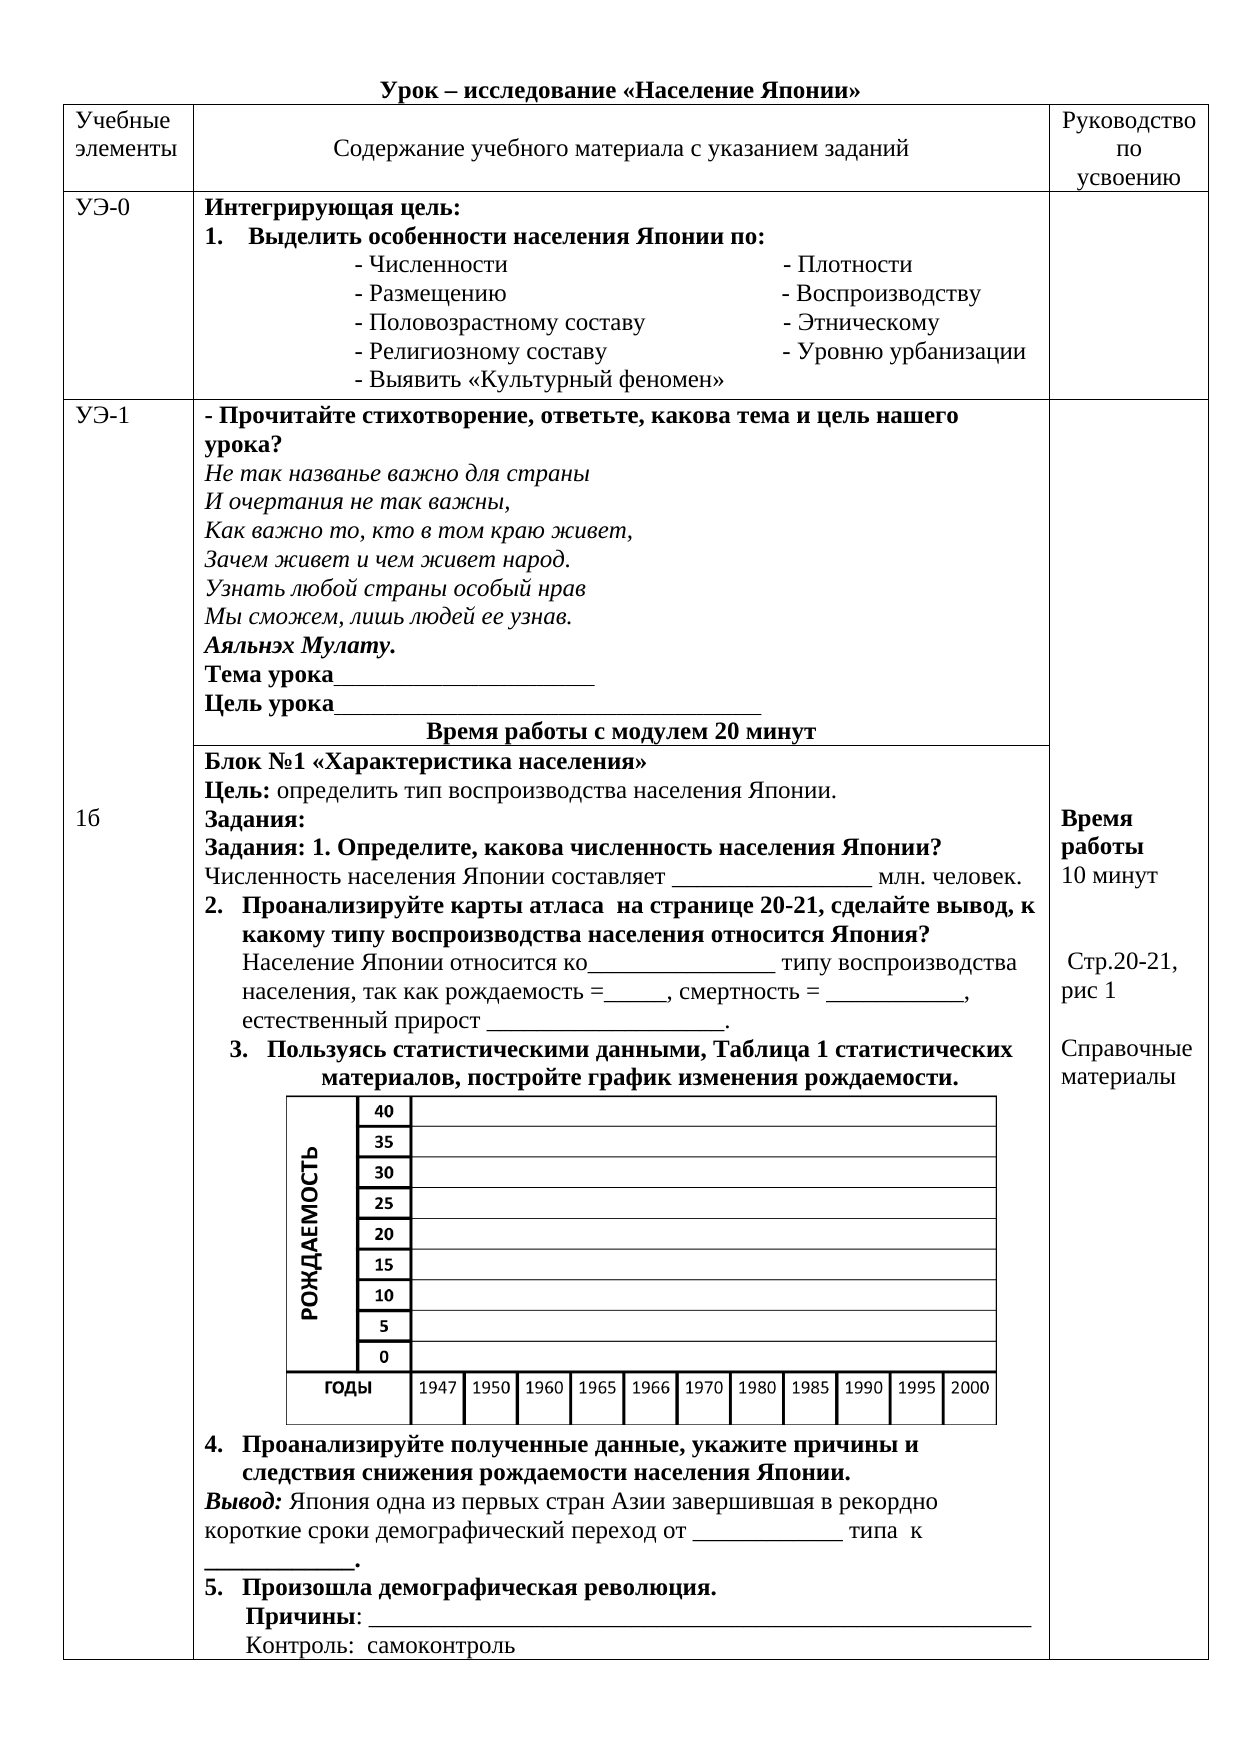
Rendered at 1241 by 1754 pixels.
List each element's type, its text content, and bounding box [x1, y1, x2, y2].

table_cell УЭ-0 [64, 192, 193, 399]
table_cell УЭ-1 1б [64, 400, 193, 1659]
picture [283, 1091, 1001, 1429]
text Урок – исследование «Население Японии» [75, 75, 1165, 104]
table_cell [1050, 192, 1208, 399]
table_header Учебные элементы [64, 105, 193, 191]
table_header Руководство по усвоению [1050, 105, 1208, 191]
table_cell Блок №1 «Характеристика населения» Цель: определить тип воспроизводства населения Японии. Задания: Задания: 1. Определите, какова численность населения Японии? Численность населения Японии составляет ________________ млн. человек. Проанализируйте карты атласа на странице 20-21, сделайте вывод, к какому типу воспроизводства населения относится Япония? Население Японии относится ко_______________ типу воспроизводства населения, так как рождаемость =_____, смертность = ___________, естественный прирост ___________________. Пользуясь статистическими данными, Таблица 1 статистических материалов, постройте график изменения рождаемости. Проанализируйте полученные данные, укажите причины и следствия снижения рождаемости населения Японии. Вывод: Япония одна из первых стран Азии завершившая в рекордно короткие сроки демографический переход от ____________ типа к ____________. Произошла демографическая революция. Причины: _____________________________________________________ Контроль: самоконтроль [194, 746, 1049, 1659]
table_cell Интегрирующая цель: Выделить особенности населения Японии по: - Численности - Плотности - Размещению - Воспроизводству - Половозрастному составу - Этническому - Религиозному составу - Уровню урбанизации - Выявить «Культурный феномен» [194, 192, 1049, 399]
table_cell - Прочитайте стихотворение, ответьте, какова тема и цель нашего урока? Не так названье важно для страны И очертания не так важны, Как важно то, кто в том краю живет, Зачем живет и чем живет народ. Узнать любой страны особый нрав Мы сможем, лишь людей ее узнав. Аяльнэх Мулату. Тема урока____________________________________ Цель урока___________________________________________________________ Время работы с модулем 20 минут [194, 400, 1049, 745]
table_cell Время работы 10 минут Стр.20-21, рис 1 Справочные материалы [1050, 400, 1208, 1659]
table_header Содержание учебного материала с указанием заданий [194, 105, 1049, 191]
